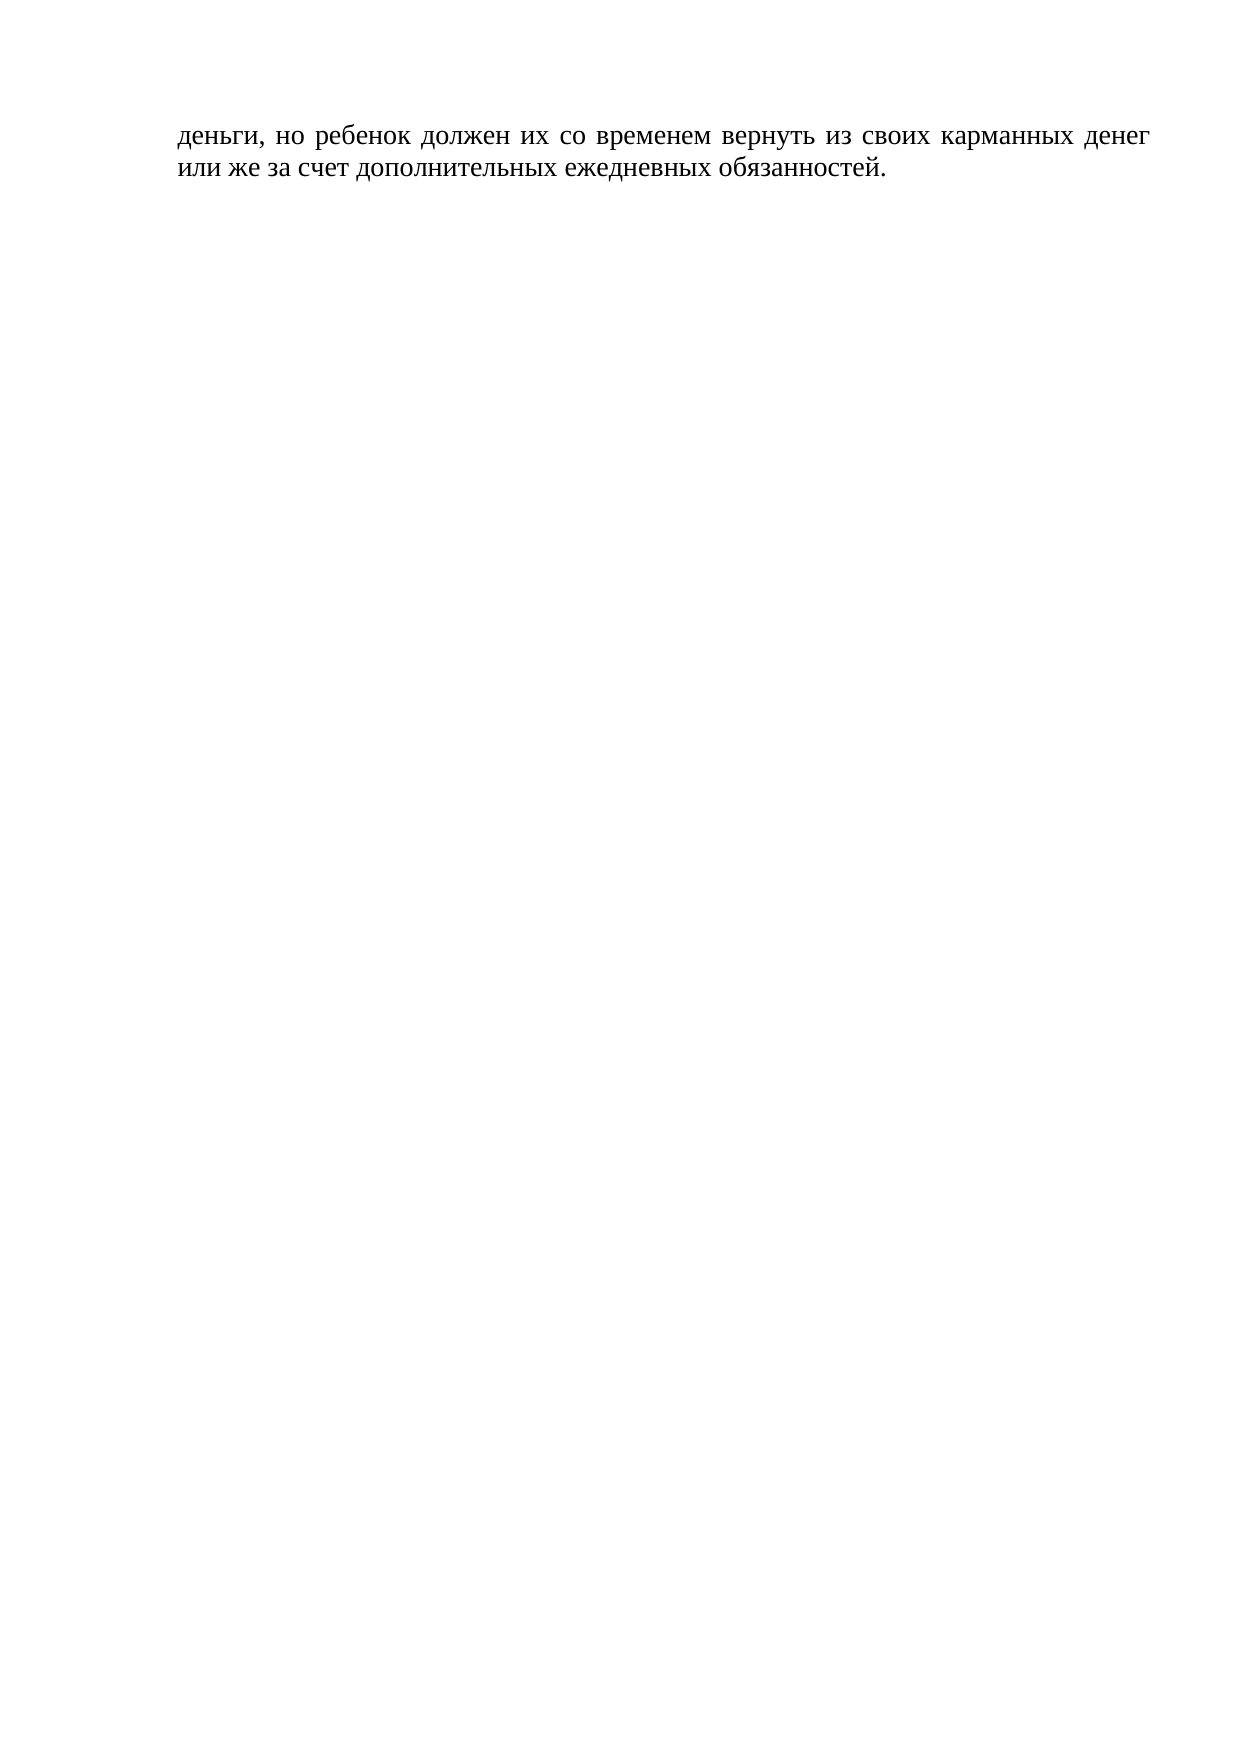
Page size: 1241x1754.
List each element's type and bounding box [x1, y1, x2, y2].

text [177, 118, 1152, 183]
